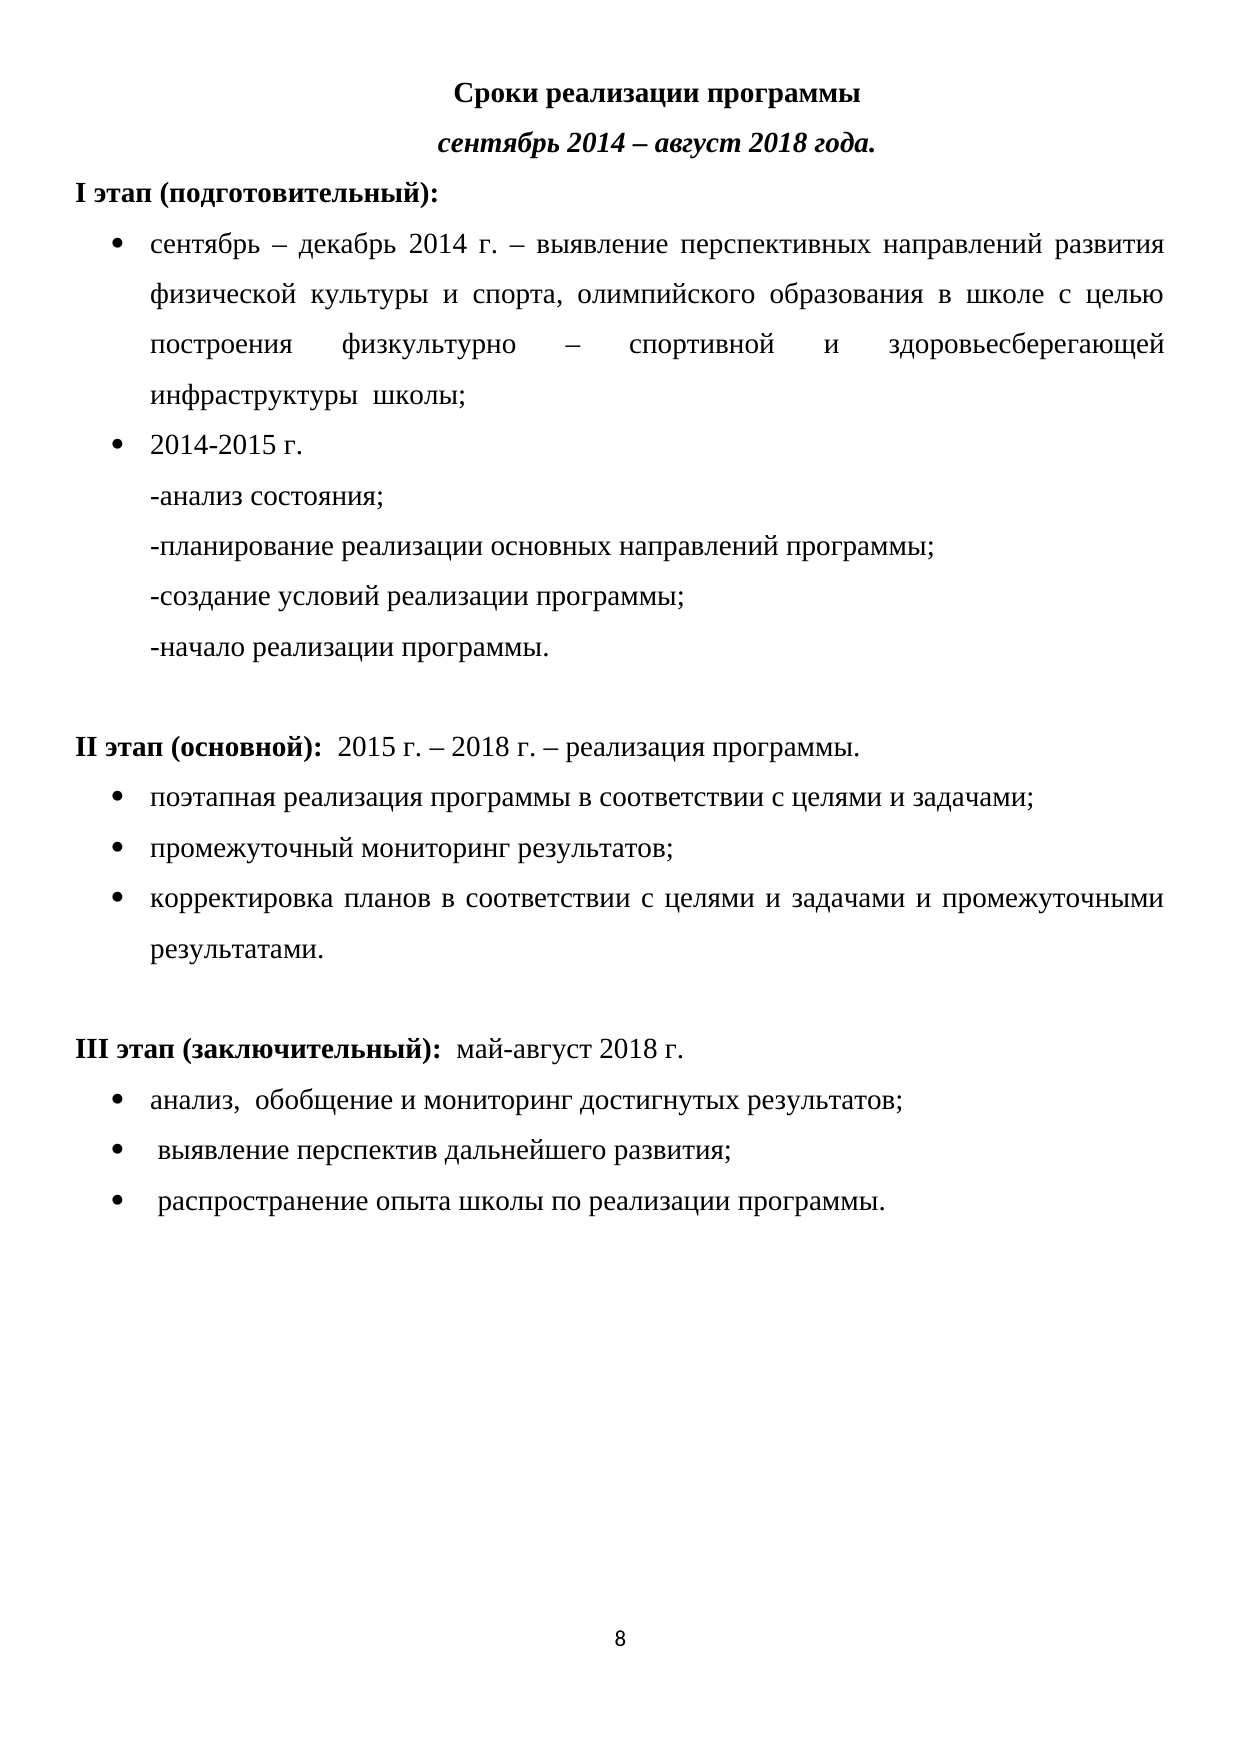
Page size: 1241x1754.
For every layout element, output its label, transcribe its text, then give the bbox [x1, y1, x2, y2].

list -анализ состояния; [150, 478, 1165, 511]
list распространение опыта школы по реализации программы. [112, 1183, 1165, 1216]
list сентябрь – декабрь 2014 г. – выявление перспективных направлений развития физической культуры и спорта, олимпийского образования в школе с целью построения физкультурно – спортивной и здоровьесберегающей инфраструктуры школы; [112, 226, 1165, 411]
list корректировка планов в соответствии с целями и задачами и промежуточными результатами. [112, 880, 1165, 964]
list промежуточный мониторинг результатов; [112, 830, 1165, 864]
list -создание условий реализации программы; [150, 578, 1165, 612]
text II этап (основной): 2015 г. – 2018 г. – реализация программы. [75, 729, 1165, 763]
list поэтапная реализация программы в соответствии с целями и задачами; [112, 779, 1165, 813]
text сентябрь 2014 – август 2018 года. [75, 125, 1165, 159]
list Сроки реализации программы [75, 75, 1165, 108]
list -планирование реализации основных направлений программы; [150, 528, 1165, 562]
text I этап (подготовительный): [75, 176, 1165, 209]
list 2014-2015 г. [112, 427, 1165, 461]
text III этап (заключительный): май-август 2018 г. [75, 1031, 1165, 1065]
list выявление перспектив дальнейшего развития; [112, 1132, 1165, 1166]
list анализ, обобщение и мониторинг достигнутых результатов; [112, 1082, 1165, 1115]
list -начало реализации программы. [150, 629, 1165, 662]
